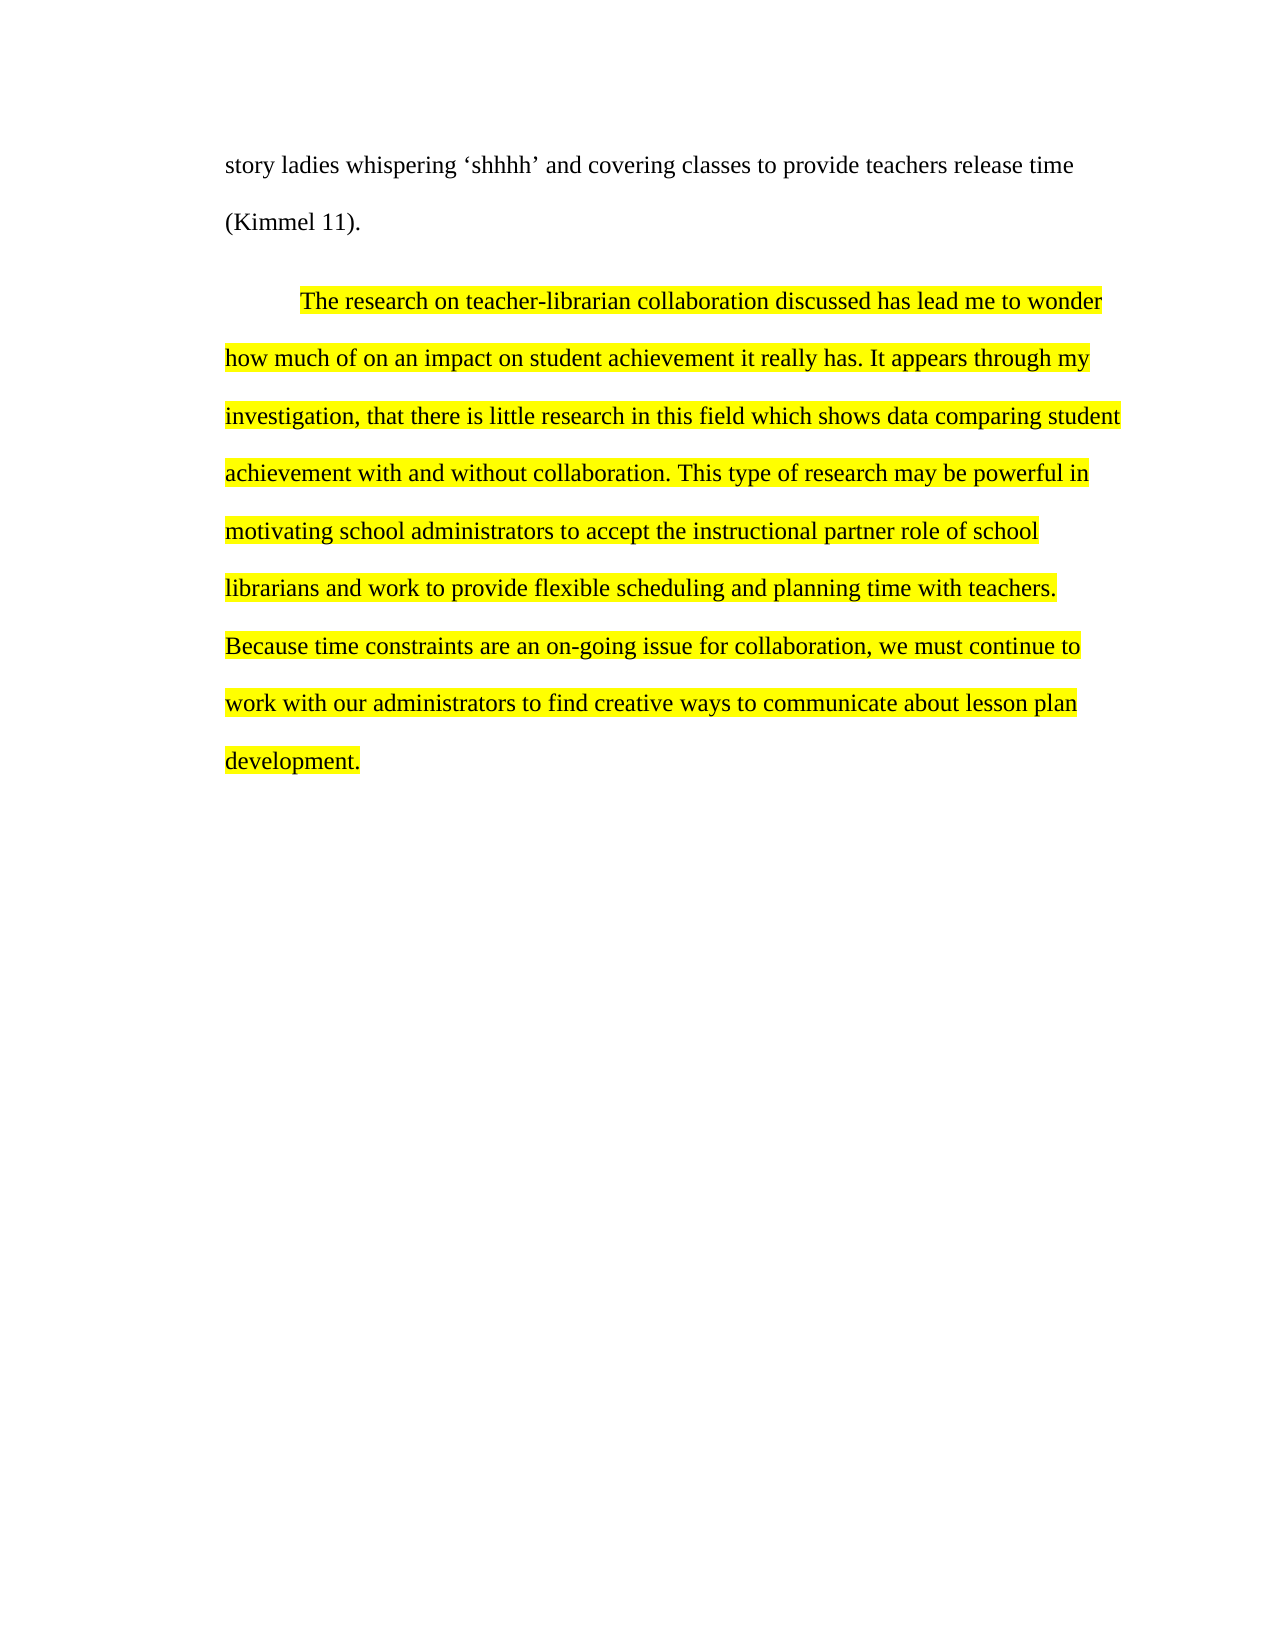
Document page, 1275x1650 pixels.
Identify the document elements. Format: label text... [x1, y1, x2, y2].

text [225, 150, 1125, 236]
text The research on teacher-librarian collaboration discussed has lead me to wonder how much of on an impact on student achievement it really has. It appears through my investigation, that there is little research in this field which shows data comparing student achievement with and without collaboration. This type of research may be powerful in motivating school administrators to accept the instructional partner role of school librarians and work to provide flexible scheduling and planning time with teachers. Because time constraints are an on-going issue for collaboration, we must continue to work with our administrators to find creative ways to communicate about lesson plan development. [225, 286, 1125, 774]
